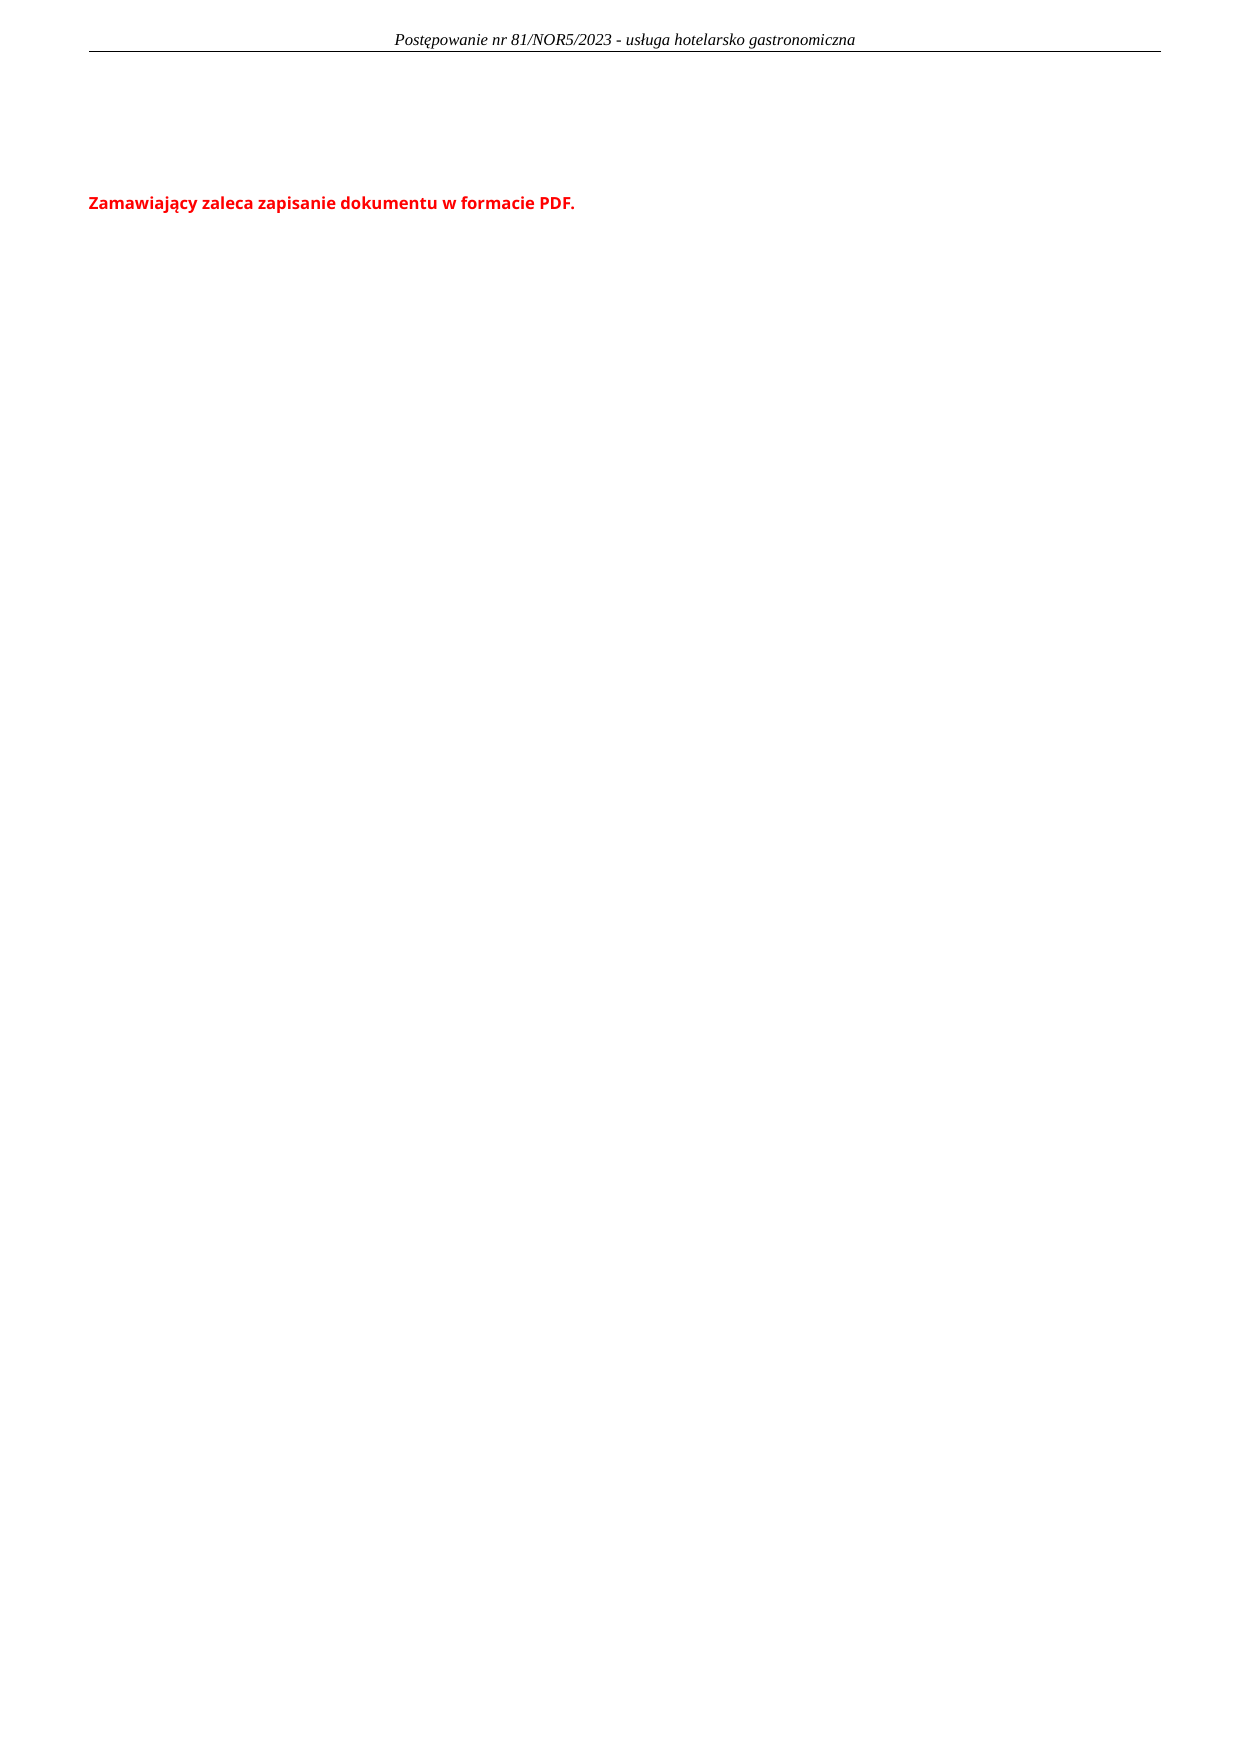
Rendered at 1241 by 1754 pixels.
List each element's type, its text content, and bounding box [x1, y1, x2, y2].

text Zamawiający zaleca zapisanie dokumentu w formacie PDF. [89, 192, 1152, 215]
